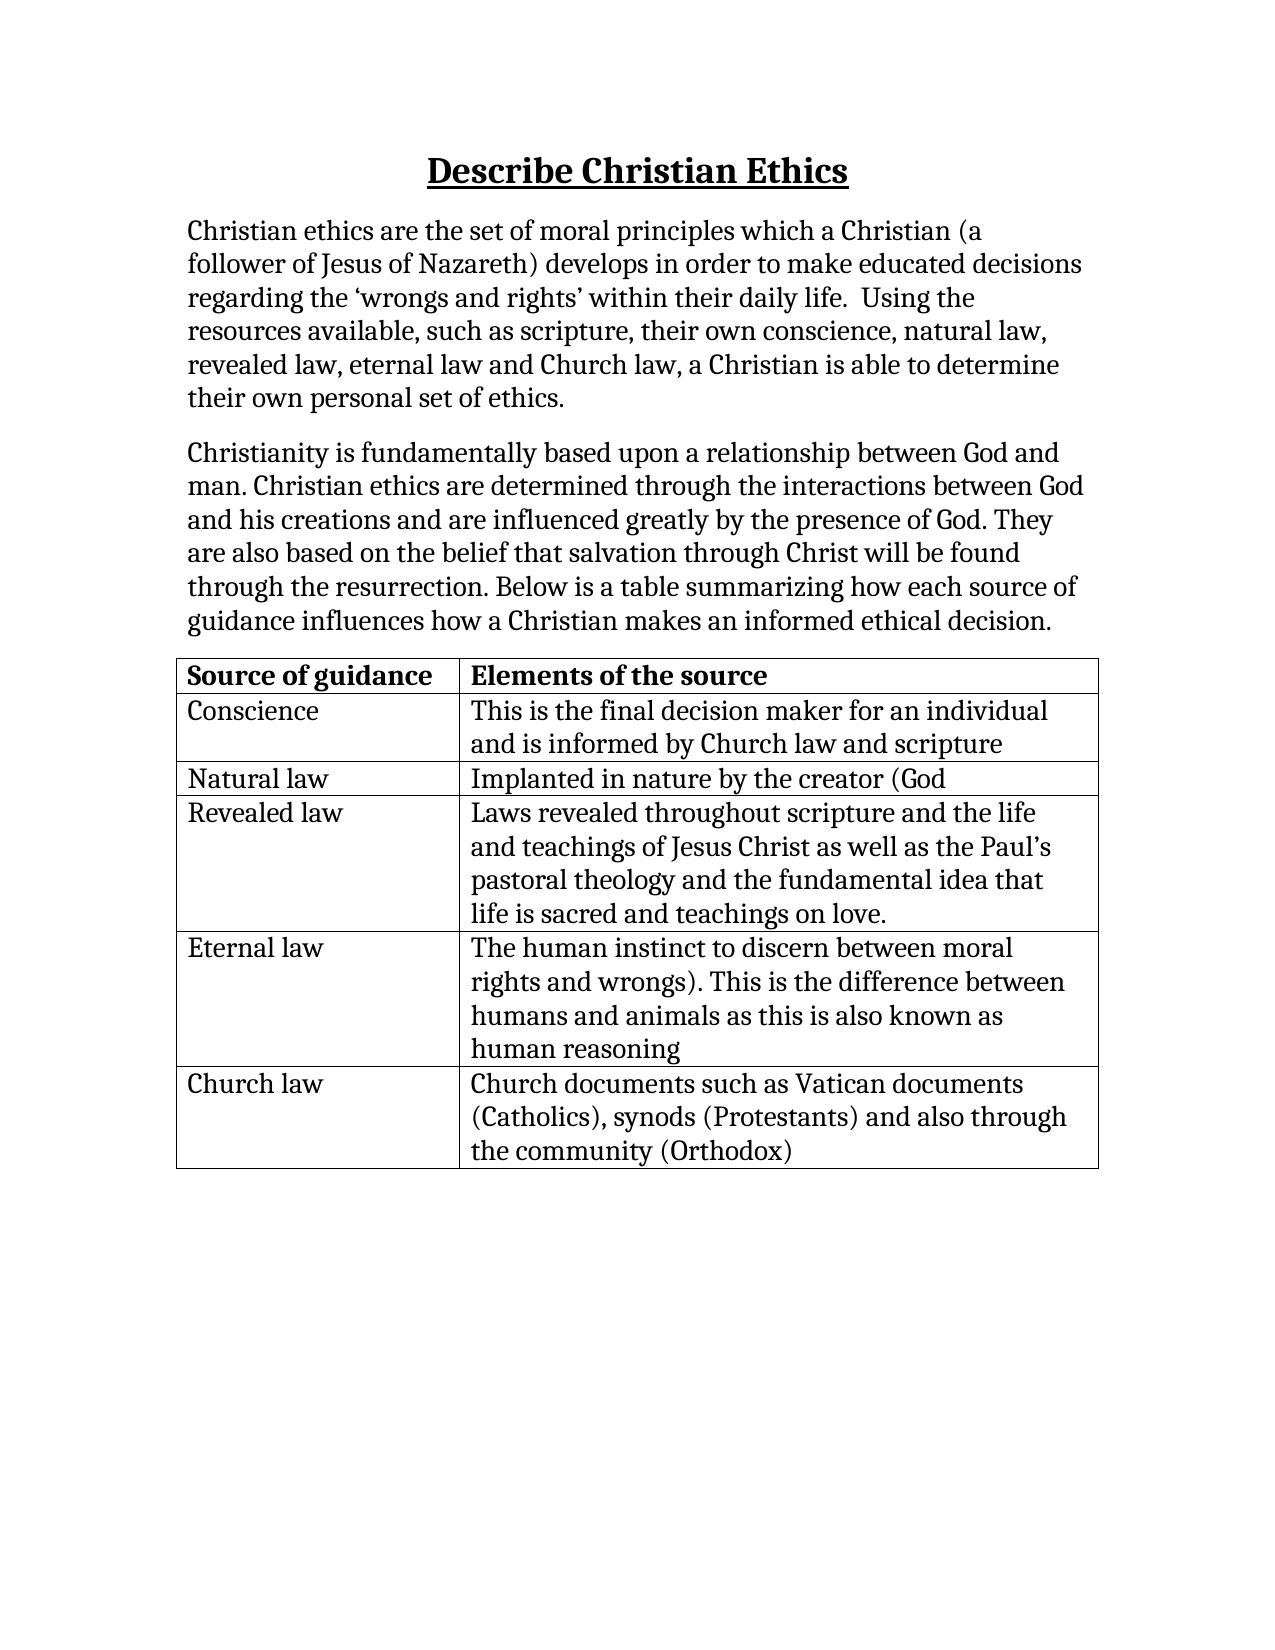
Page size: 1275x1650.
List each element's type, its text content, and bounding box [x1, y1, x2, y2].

table_cell The human instinct to discern between moral rights and wrongs). This is the difference between humans and animals as this is also known as human reasoning [460, 932, 1098, 1066]
table_cell Laws revealed throughout scripture and the life and teachings of Jesus Christ as well as the Paul’s pastoral theology and the fundamental idea that life is sacred and teachings on love. [460, 796, 1098, 931]
table_cell Revealed law [177, 796, 459, 931]
text Describe Christian Ethics [187, 150, 1087, 193]
table_cell Eternal law [177, 932, 459, 1066]
table_header Source of guidance [177, 659, 459, 693]
table_cell Church documents such as Vatican documents (Catholics), synods (Protestants) and also through the community (Orthodox) [460, 1067, 1098, 1167]
table_cell Church law [177, 1067, 459, 1167]
text Christianity is fundamentally based upon a relationship between God and man. Christian ethics are determined through the interactions between God and his creations and are influenced greatly by the presence of God. They are also based on the belief that salvation through Christ will be found through the resurrection. Below is a table summarizing how each source of guidance influences how a Christian makes an informed ethical decision. [187, 436, 1087, 637]
table_header Elements of the source [460, 659, 1098, 693]
table_cell Natural law [177, 762, 459, 795]
table_cell This is the final decision maker for an individual and is informed by Church law and scripture [460, 694, 1098, 761]
table_cell Conscience [177, 694, 459, 761]
table_cell Implanted in nature by the creator (God [460, 762, 1098, 795]
text Christian ethics are the set of moral principles which a Christian (a follower of Jesus of Nazareth) develops in order to make educated decisions regarding the ‘wrongs and rights’ within their daily life. Using the resources available, such as scripture, their own conscience, natural law, revealed law, eternal law and Church law, a Christian is able to determine their own personal set of ethics. [187, 214, 1087, 415]
